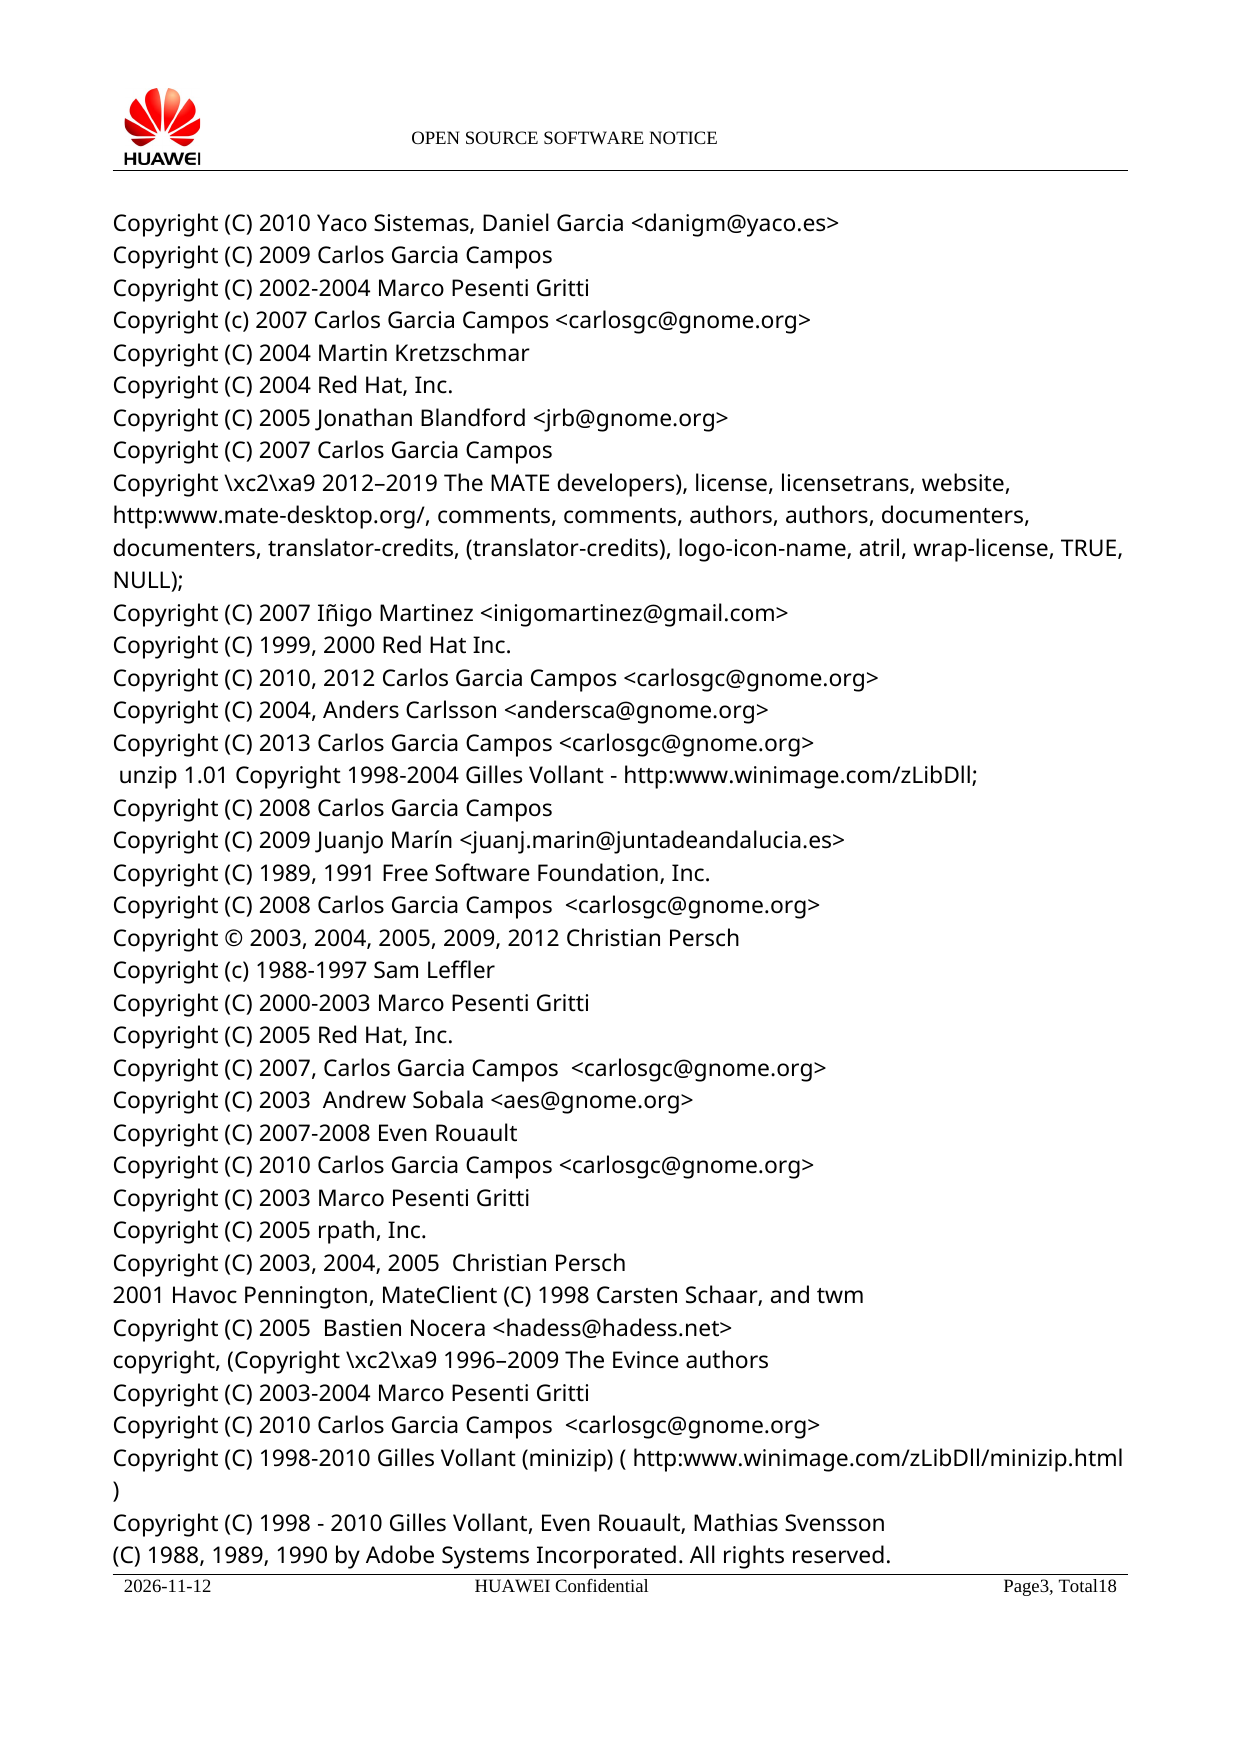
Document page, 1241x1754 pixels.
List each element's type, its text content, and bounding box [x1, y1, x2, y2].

picture [124, 88, 201, 165]
